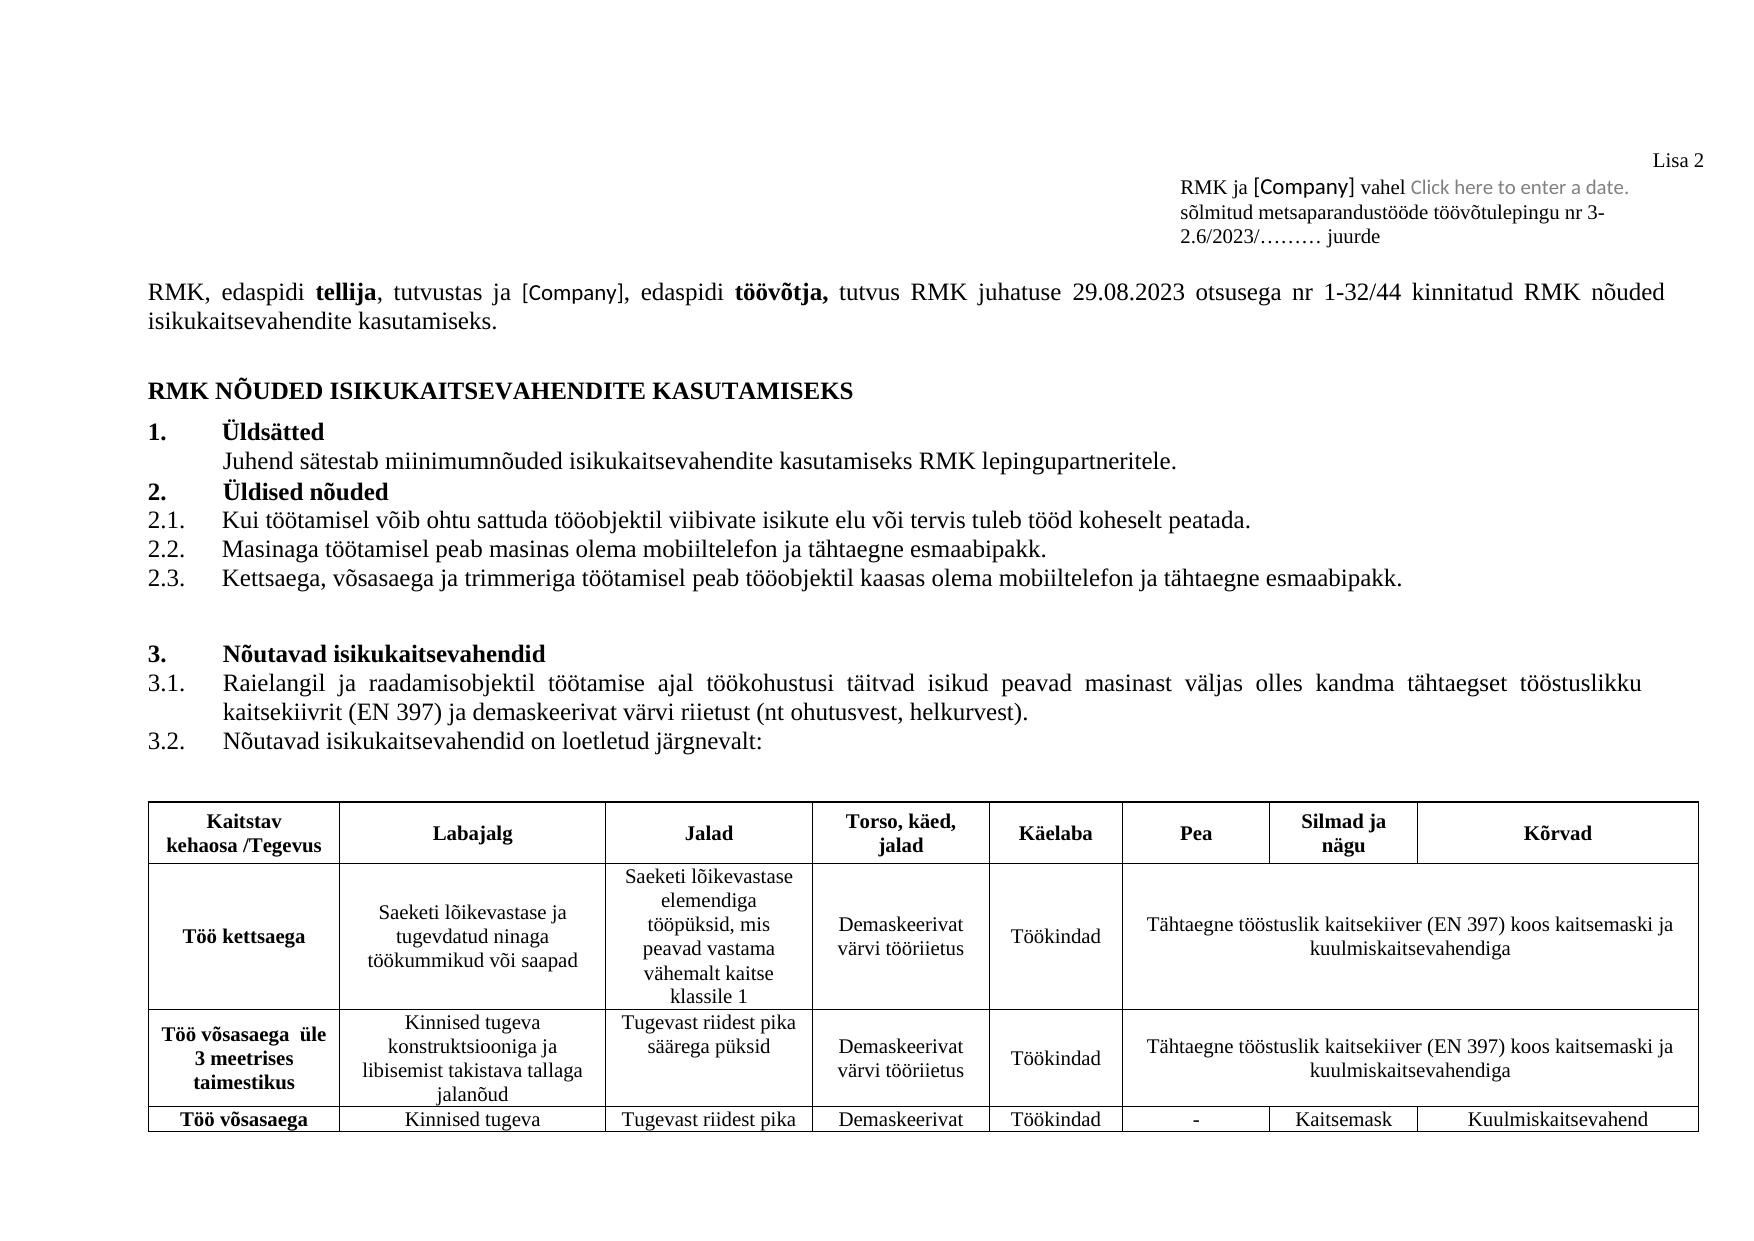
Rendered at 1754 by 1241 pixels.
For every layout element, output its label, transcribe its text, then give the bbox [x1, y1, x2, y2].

table_cell Demaskeerivat värvi tööriietus [813, 1010, 989, 1106]
list Nõutavad isikukaitsevahendid [148, 639, 1644, 668]
text RMK, edaspidi tellija, tutvustas ja , edaspidi töövõtja, tutvus RMK juhatuse otsusega nr 1-32/44 kinnitatud RMK nõuded isikukaitsevahendite kasutamiseks. [148, 277, 1665, 334]
table_cell Töökindad [990, 1107, 1122, 1131]
table_cell Töö kettsaega [149, 864, 339, 1008]
text RMK ja vahel sõlmitud metsaparandustööde töövõtulepingu nr 3-2.6/2023/……… juurde [1180, 172, 1644, 248]
table_cell Kinnised tugeva konstruktsiooniga ja libisemist takistava tallaga jalanõud [340, 1010, 605, 1106]
list Nõutavad isikukaitsevahendid on loetletud järgnevalt: [148, 726, 1644, 754]
table_cell Saeketi lõikevastase ja tugevdatud ninaga töökummikud või saapad [340, 864, 605, 1008]
table_cell Tähtaegne tööstuslik kaitsekiiver (EN 397) koos kaitsemaski ja kuulmiskaitsevahendiga [1123, 1010, 1698, 1106]
table_header Labajalg [340, 803, 605, 863]
table_header Jalad [606, 803, 812, 863]
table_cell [606, 1107, 812, 1131]
table_header Torso, käed, jalad [813, 803, 989, 863]
table_cell - [1123, 1107, 1269, 1131]
table_header Pea [1123, 803, 1269, 863]
table_cell Töökindad [990, 864, 1122, 1008]
table_cell Tähtaegne tööstuslik kaitsekiiver (EN 397) koos kaitsemaski ja kuulmiskaitsevahendiga [1123, 864, 1698, 1008]
table_cell Kuulmiskaitsevahend [1418, 1107, 1698, 1131]
table_cell Saeketi lõikevastase elemendiga tööpüksid, mis peavad vastama vähemalt kaitse klassile 1 [606, 864, 812, 1008]
table_cell Demaskeerivat värvi tööriietus [813, 864, 989, 1008]
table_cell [149, 1107, 339, 1131]
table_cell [340, 1107, 605, 1131]
list Masinaga töötamisel peab masinas olema mobiiltelefon ja tähtaegne esmaabipakk. [148, 534, 1644, 563]
table_cell Töö võsasaega üle 3 meetrises taimestikus [149, 1010, 339, 1106]
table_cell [1270, 1107, 1417, 1131]
list Juhend sätestab miinimumnõuded isikukaitsevahendite kasutamiseks RMK lepingupartneritele. [223, 446, 1665, 474]
list Raielangil ja raadamisobjektil töötamise ajal töökohustusi täitvad isikud peavad masinast väljas olles kandma tähtaegset tööstuslikku kaitsekiivrit (EN 397) ja demaskeerivat värvi riietust (nt ohutusvest, helkurvest). [148, 668, 1644, 726]
table_header Silmad ja nägu [1270, 803, 1417, 863]
table_cell Tugevast riidest pika säärega püksid [606, 1010, 812, 1106]
list Kettsaega, võsasaega ja trimmeriga töötamisel peab tööobjektil kaasas olema mobiiltelefon ja tähtaegne esmaabipakk. [148, 563, 1644, 592]
table_header Kaitstav kehaosa /Tegevus [149, 803, 339, 863]
table_header Kõrvad [1418, 803, 1698, 863]
list Üldsätted [148, 417, 1644, 446]
text Lisa 2 [1180, 148, 1730, 172]
text RMK NÕUDED ISIKUKAITSEVAHENDITE KASUTAMISEKS [148, 376, 1644, 404]
table_cell Töökindad [990, 1010, 1122, 1106]
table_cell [813, 1107, 989, 1131]
list Kui töötamisel võib ohtu sattuda tööobjektil viibivate isikute elu või tervis tuleb tööd koheselt peatada. [148, 506, 1644, 534]
list Üldised nõuded [148, 477, 1644, 506]
table_header Käelaba [990, 803, 1122, 863]
